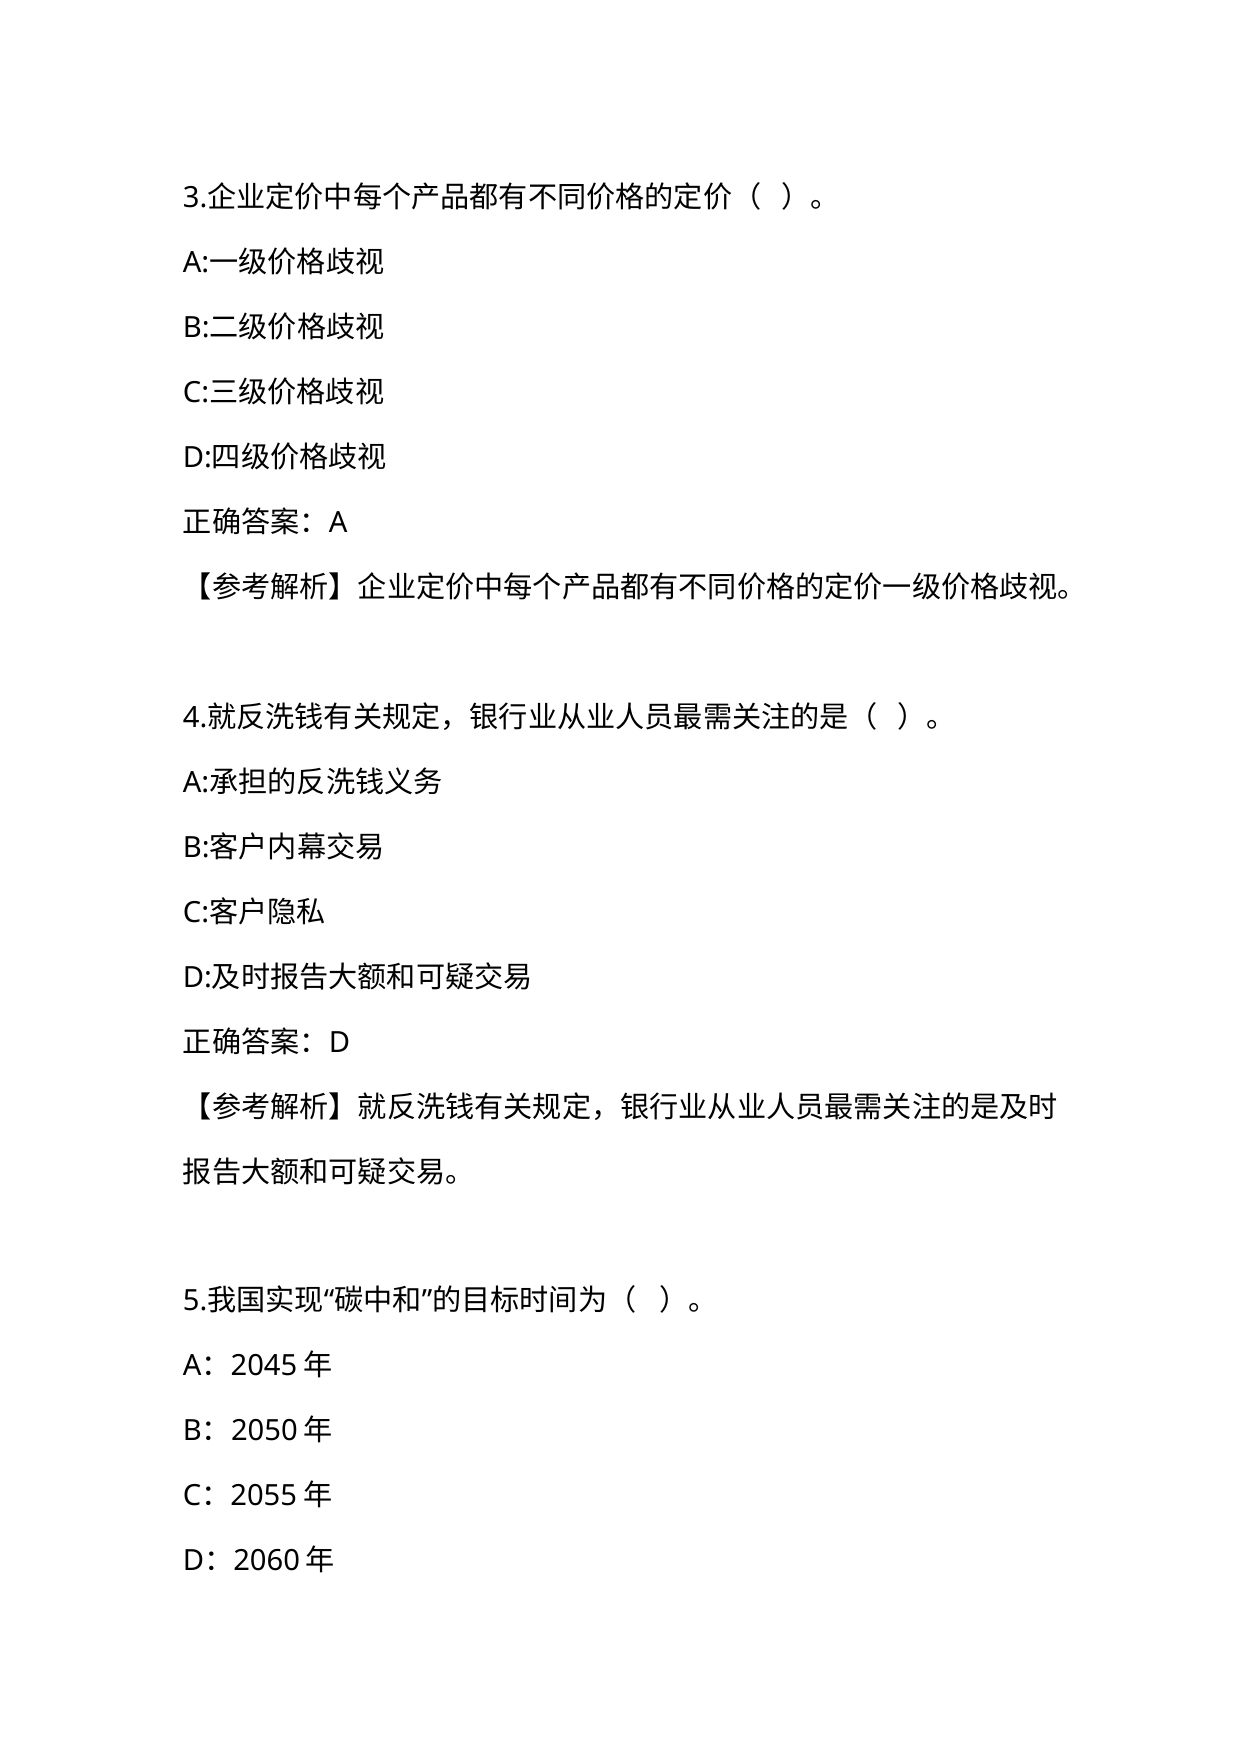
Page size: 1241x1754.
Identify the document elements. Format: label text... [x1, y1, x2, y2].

text 【参考解析】就反洗钱有关规定，银行业从业人员最需关注的是及时报告大额和可疑交易。 [183, 1072, 1058, 1202]
text D:四级价格歧视 [183, 422, 1058, 487]
text A:一级价格歧视 [183, 227, 1058, 292]
text 3.企业定价中每个产品都有不同价格的定价（ ）。 [183, 162, 1058, 227]
list 5.我国实现“碳中和”的目标时间为（ ）。 [183, 1267, 1058, 1332]
list 正确答案：D [183, 1007, 1058, 1072]
text B:二级价格歧视 [183, 292, 1058, 357]
list D:及时报告大额和可疑交易 [183, 942, 1058, 1007]
text 4.就反洗钱有关规定，银行业从业人员最需关注的是（ ）。 [183, 682, 1058, 747]
list B：2050年 [183, 1397, 1058, 1462]
list D：2060年 [183, 1527, 1058, 1592]
list C:客户隐私 [183, 877, 1058, 942]
list A：2045年 [183, 1332, 1058, 1397]
text 【参考解析】企业定价中每个产品都有不同价格的定价一级价格歧视。 [183, 552, 1058, 617]
text 正确答案：A [183, 487, 1058, 552]
text C:三级价格歧视 [183, 357, 1058, 422]
list A:承担的反洗钱义务 [183, 747, 1058, 812]
list C：2055年 [183, 1462, 1058, 1527]
list B:客户内幕交易 [183, 812, 1058, 877]
